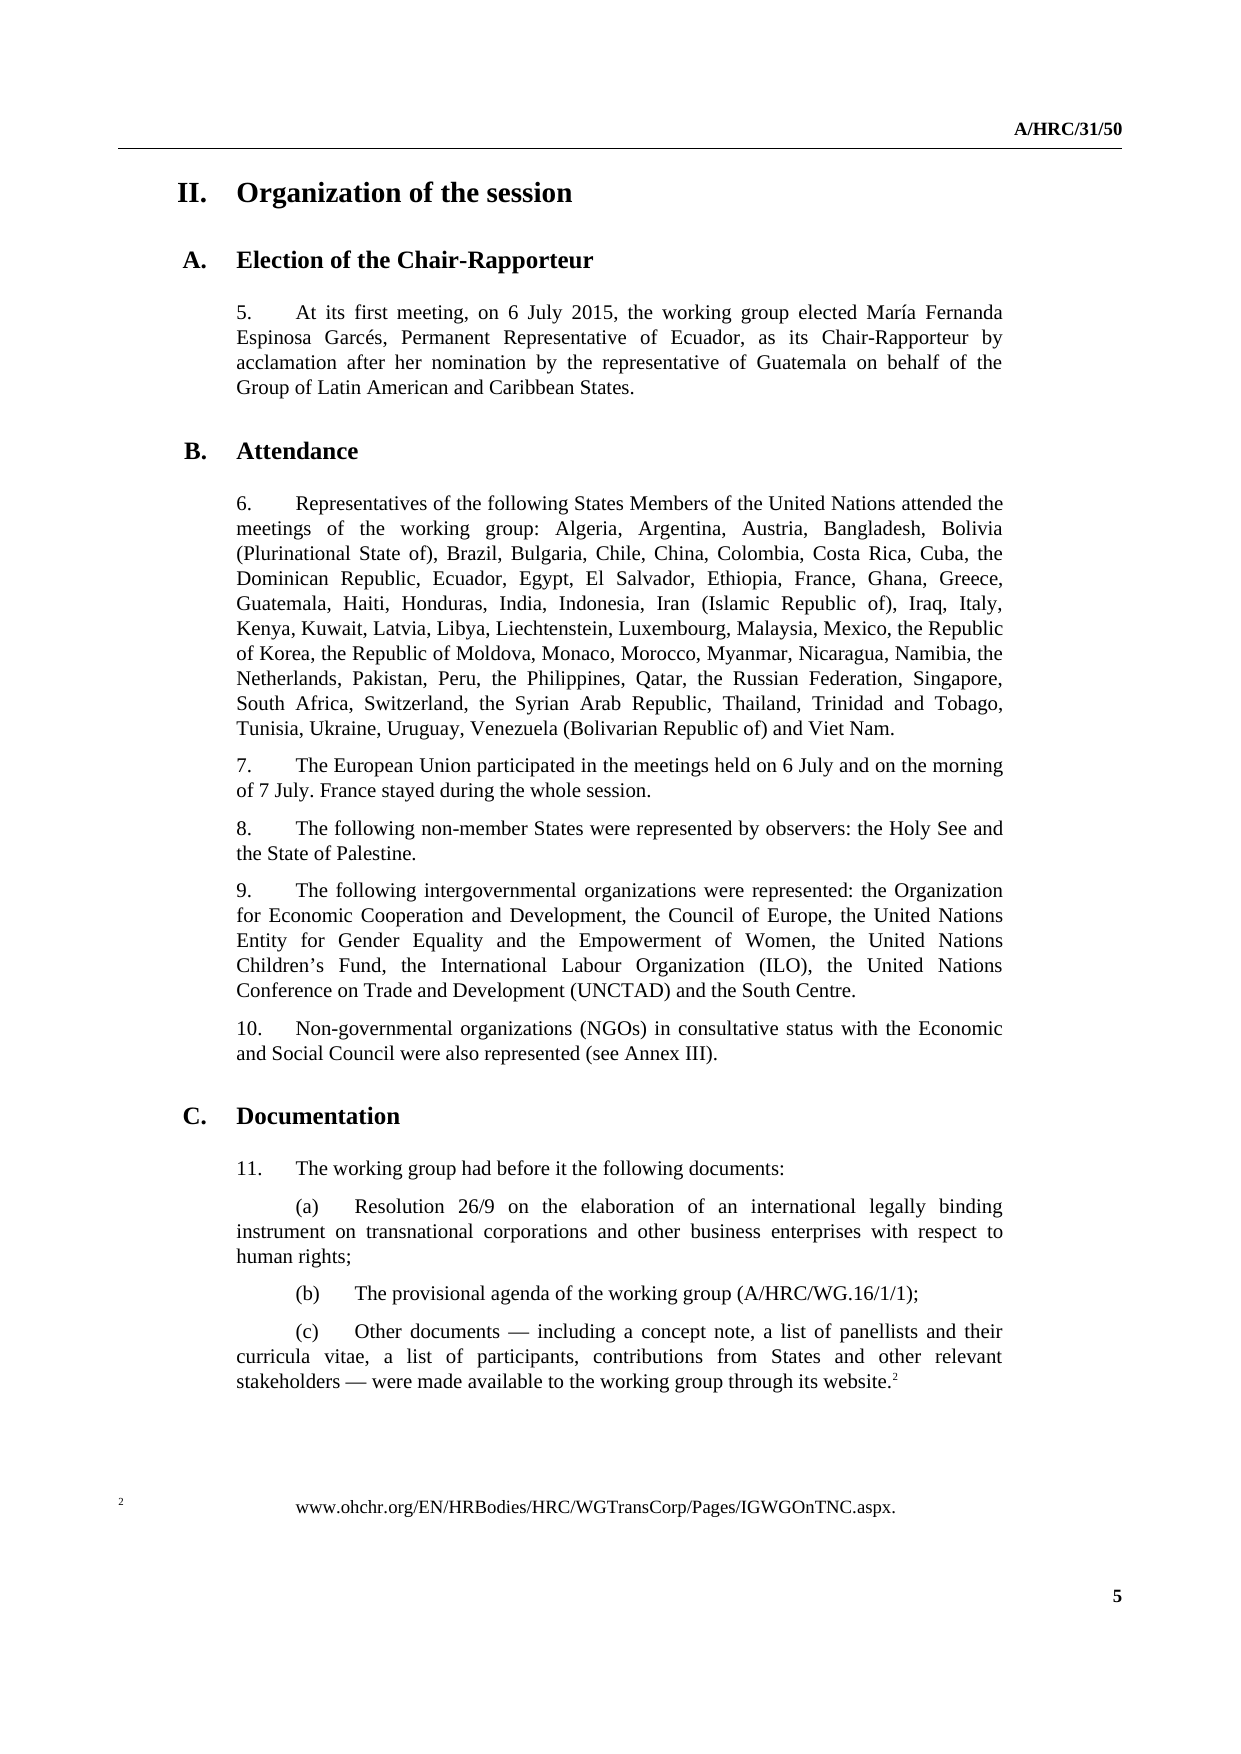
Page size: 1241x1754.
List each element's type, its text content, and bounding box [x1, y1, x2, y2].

text (a) Resolution 26/9 on the elaboration of an international legally binding instrument on transnational corporations and other business enterprises with respect to human rights; [236, 1193, 1004, 1268]
text 7. The European Union participated in the meetings held on 6 July and on the morning of 7 July. France stayed during the whole session. [236, 752, 1004, 802]
text 5. At its first meeting, on 6 July 2015, the working group elected María Fernanda Espinosa Garcés, Permanent Representative of Ecuador, as its Chair-Rapporteur by acclamation after her nomination by the representative of Guatemala on behalf of the Group of Latin American and Caribbean States. [236, 299, 1004, 399]
text 6. Representatives of the following States Members of the United Nations attended the meetings of the working group: Algeria, Argentina, Austria, Bangladesh, Bolivia (Plurinational State of), Brazil, Bulgaria, Chile, China, Colombia, Costa Rica, Cuba, the Dominican Republic, Ecuador, Egypt, El Salvador, Ethiopia, France, Ghana, Greece, Guatemala, Haiti, Honduras, India, Indonesia, Iran (Islamic Republic of), Iraq, Italy, Kenya, Kuwait, Latvia, Libya, Liechtenstein, Luxembourg, Malaysia, Mexico, the Republic of Korea, the Republic of Moldova, Monaco, Morocco, Myanmar, Nicaragua, Namibia, the Netherlands, Pakistan, Peru, the Philippines, Qatar, the Russian Federation, Singapore, South Africa, Switzerland, the Syrian Arab Republic, Thailand, Trinidad and Tobago, Tunisia, Ukraine, Uruguay, Venezuela (Bolivarian Republic of) and Viet Nam. [236, 490, 1004, 740]
text A. Election of the Chair-Rapporteur [118, 246, 1004, 274]
text C. Documentation [118, 1102, 1004, 1130]
text (c) Other documents — including a concept note, a list of panellists and their curricula vitae, a list of participants, contributions from States and other relevant stakeholders — were made available to the working group through its website. [236, 1318, 1004, 1393]
text II. Organization of the session [118, 177, 1004, 208]
text (b) The provisional agenda of the working group (A/HRC/WG.16/1/1); [236, 1280, 1004, 1305]
text 9. The following intergovernmental organizations were represented: the Organization for Economic Cooperation and Development, the Council of Europe, the United Nations Entity for Gender Equality and the Empowerment of Women, the United Nations Children’s Fund, the International Labour Organization (ILO), the United Nations Conference on Trade and Development (UNCTAD) and the South Centre. [236, 877, 1004, 1002]
text B. Attendance [118, 437, 1004, 465]
text 11. The working group had before it the following documents: [236, 1155, 1004, 1180]
text 10. Non-governmental organizations (NGOs) in consultative status with the Economic and Social Council were also represented (see Annex III). [236, 1015, 1004, 1065]
text 8. The following non-member States were represented by observers: the Holy See and the State of Palestine. [236, 815, 1004, 865]
